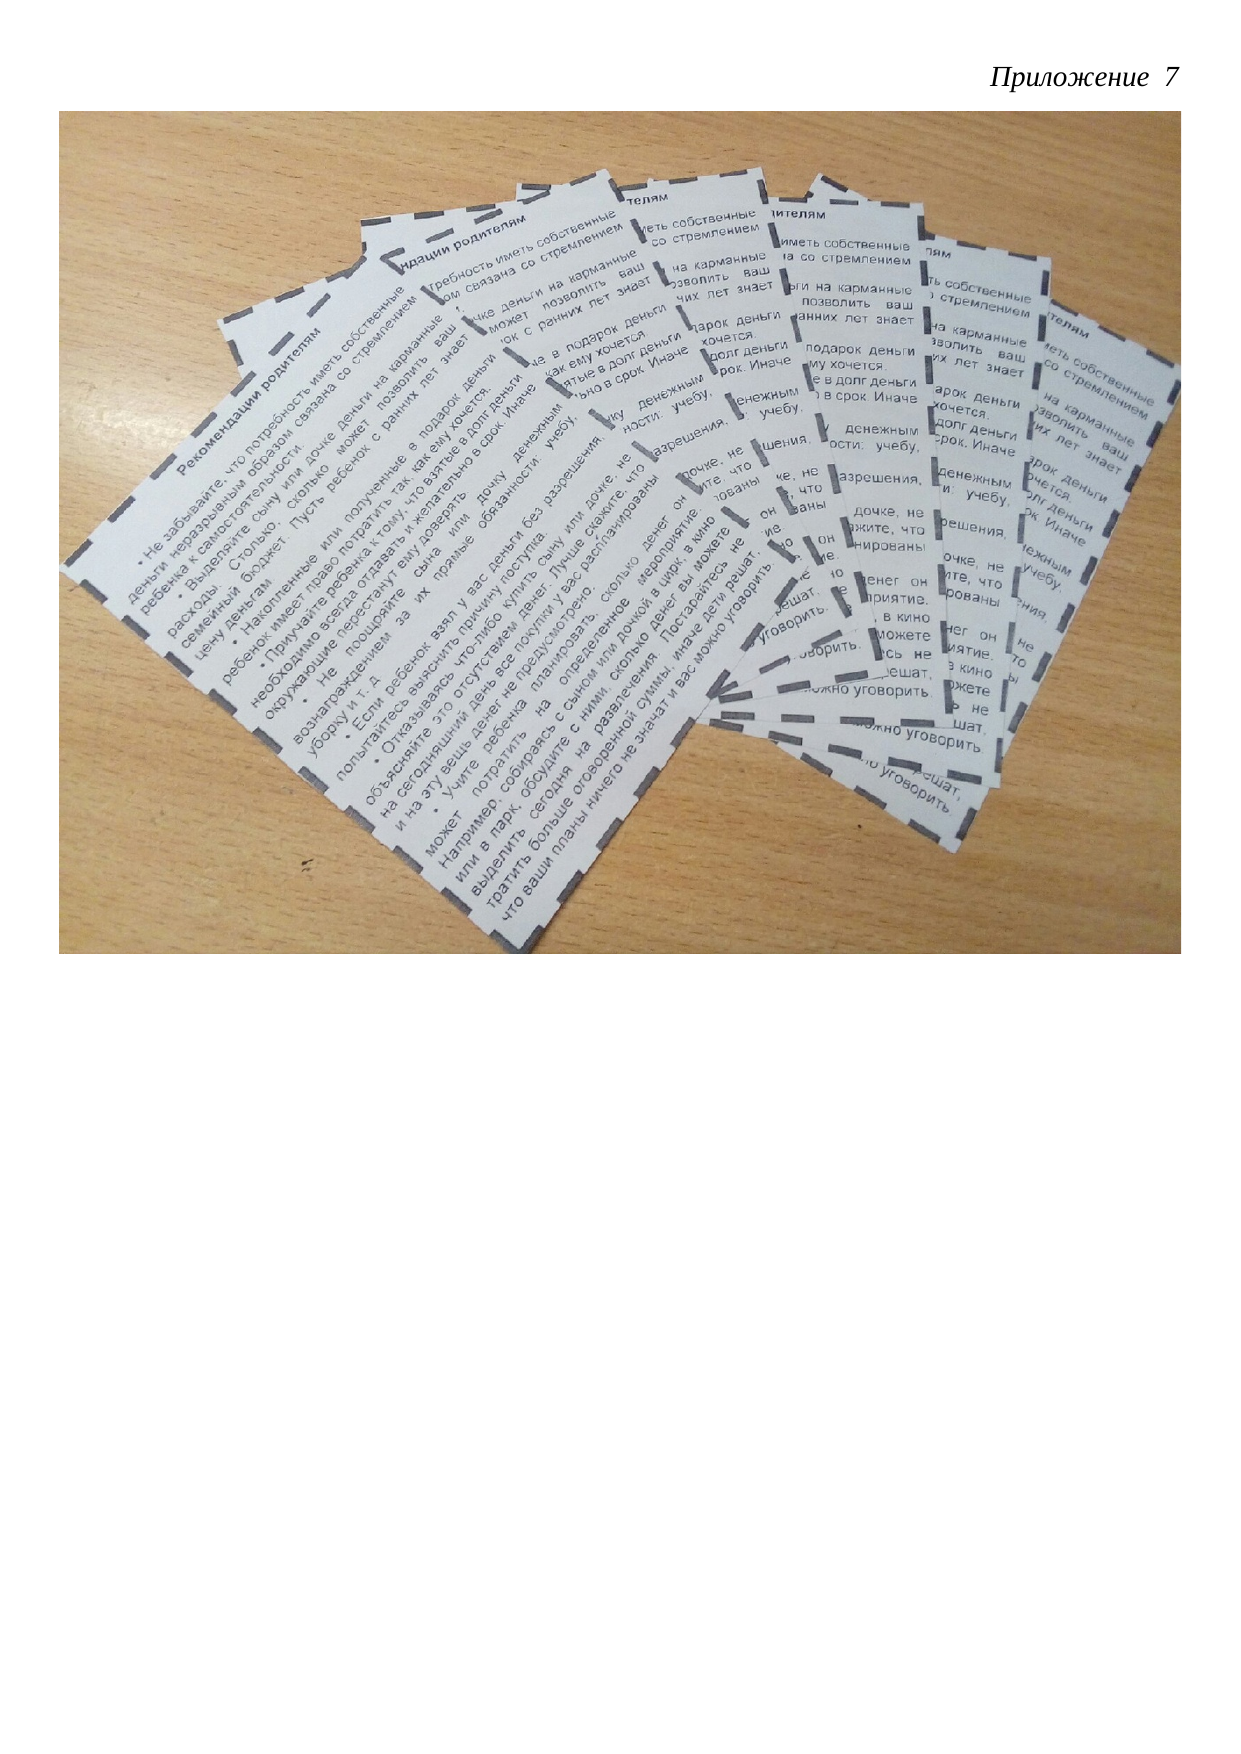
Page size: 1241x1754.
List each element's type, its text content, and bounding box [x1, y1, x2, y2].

text Приложение 7 [59, 59, 1181, 93]
picture [59, 111, 1182, 954]
